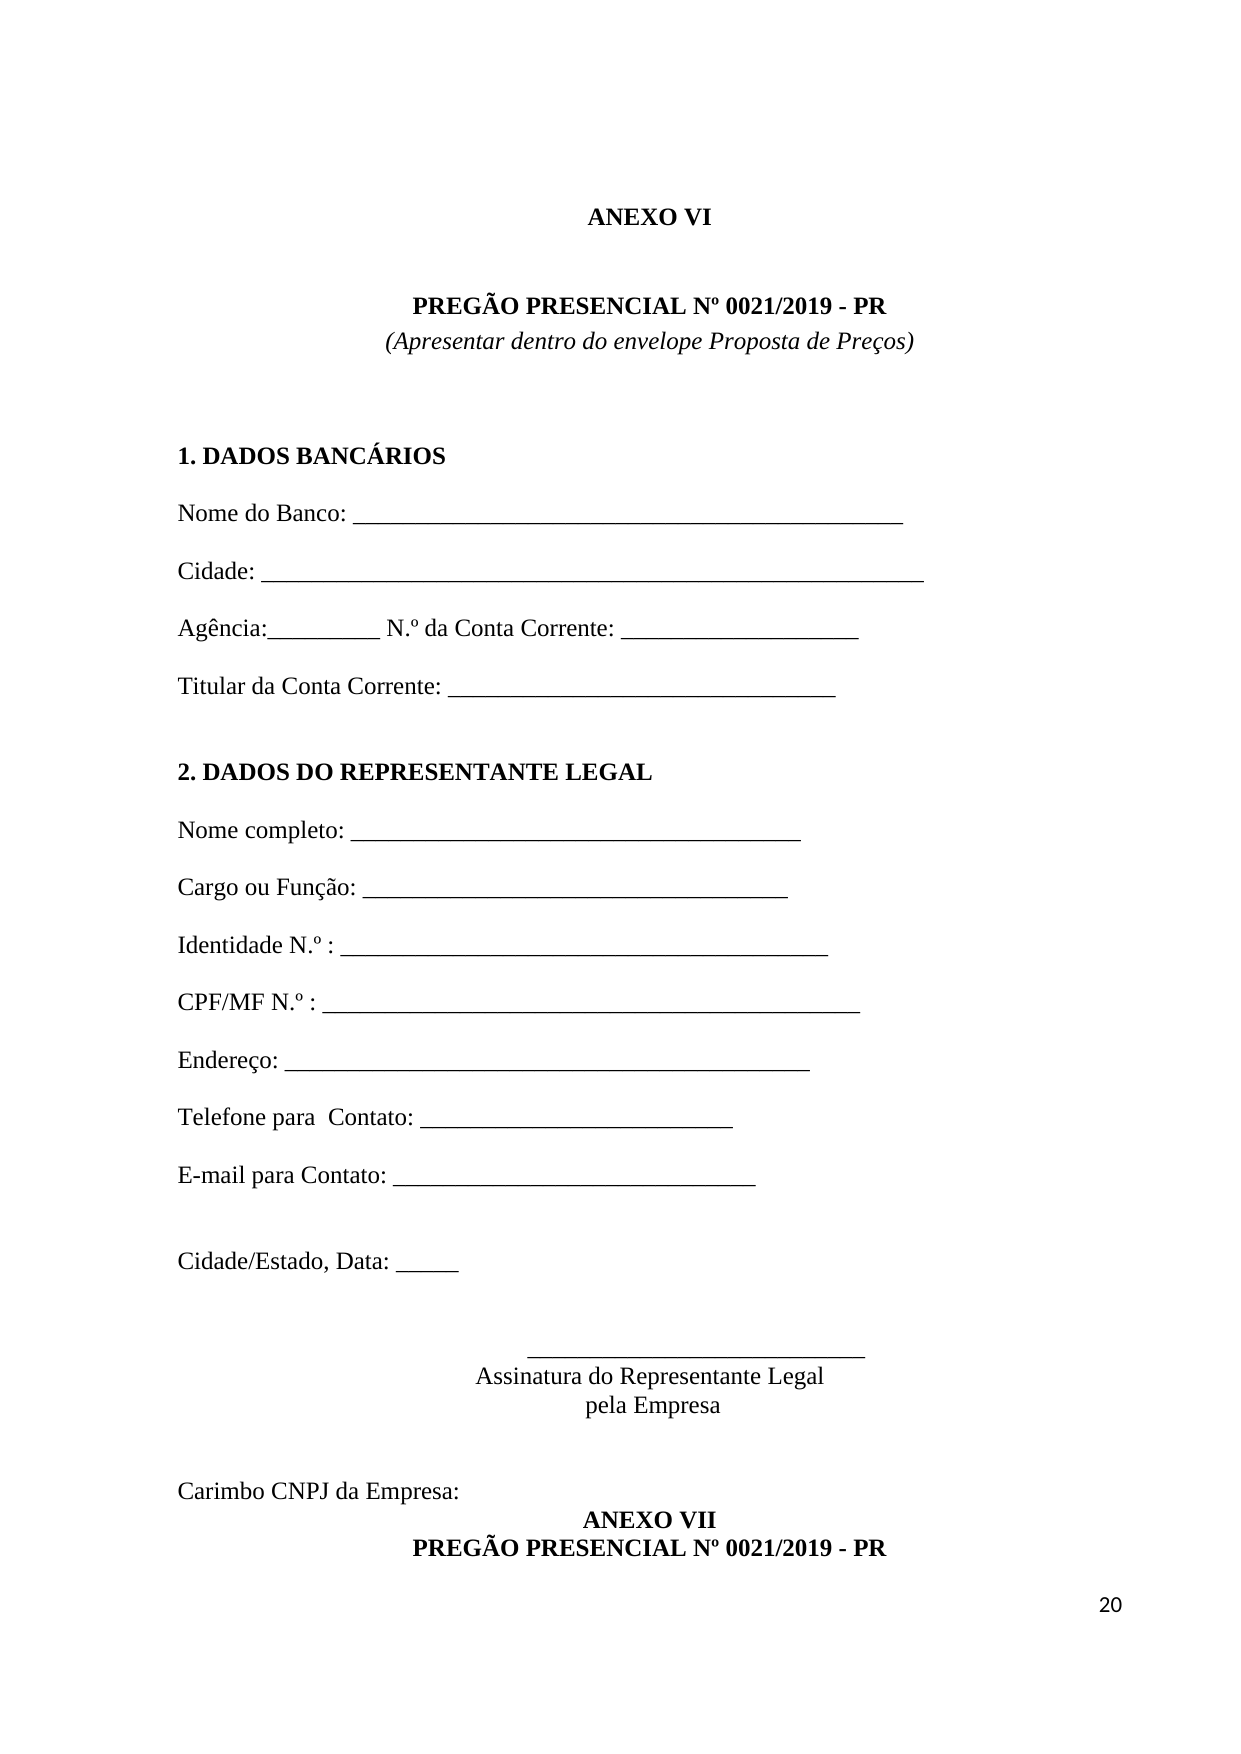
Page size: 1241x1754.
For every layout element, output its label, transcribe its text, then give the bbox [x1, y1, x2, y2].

text 1. DADOS BANCÁRIOS [177, 441, 1122, 470]
text Cargo ou Função: __________________________________ [177, 872, 1122, 901]
text ANEXO VII [177, 1505, 1122, 1533]
text CPF/MF N.º : ___________________________________________ [177, 987, 1122, 1016]
text Assinatura do Representante Legal [177, 1361, 1122, 1390]
text (Apresentar dentro do envelope Proposta de Preços) [177, 326, 1122, 355]
text Carimbo CNPJ da Empresa: [177, 1476, 1122, 1505]
text Titular da Conta Corrente: _______________________________ [177, 671, 1122, 700]
text PREGÃO PRESENCIAL Nº 0021/2019 - PR [177, 1533, 1122, 1562]
text Agência:_________ N.º da Conta Corrente: ___________________ [177, 613, 1122, 642]
text ANEXO VI [177, 202, 1122, 231]
text Nome completo: ____________________________________ [177, 815, 1122, 843]
text E-mail para Contato: _____________________________ [177, 1160, 1122, 1188]
text Identidade N.º : _______________________________________ [177, 930, 1122, 958]
text PREGÃO PRESENCIAL Nº 0021/2019 - PR [177, 291, 1122, 320]
text Cidade/Estado, Data: _____ [177, 1246, 1122, 1275]
text ___________________________ [177, 1332, 1122, 1361]
text Nome do Banco: ____________________________________________ [177, 498, 1122, 527]
text Cidade: _____________________________________________________ [177, 556, 1122, 585]
text Endereço: __________________________________________ [177, 1045, 1122, 1073]
text Telefone para Contato: _________________________ [177, 1102, 1122, 1131]
text 2. DADOS DO REPRESENTANTE LEGAL [177, 757, 1122, 786]
text pela Empresa [177, 1390, 1122, 1418]
